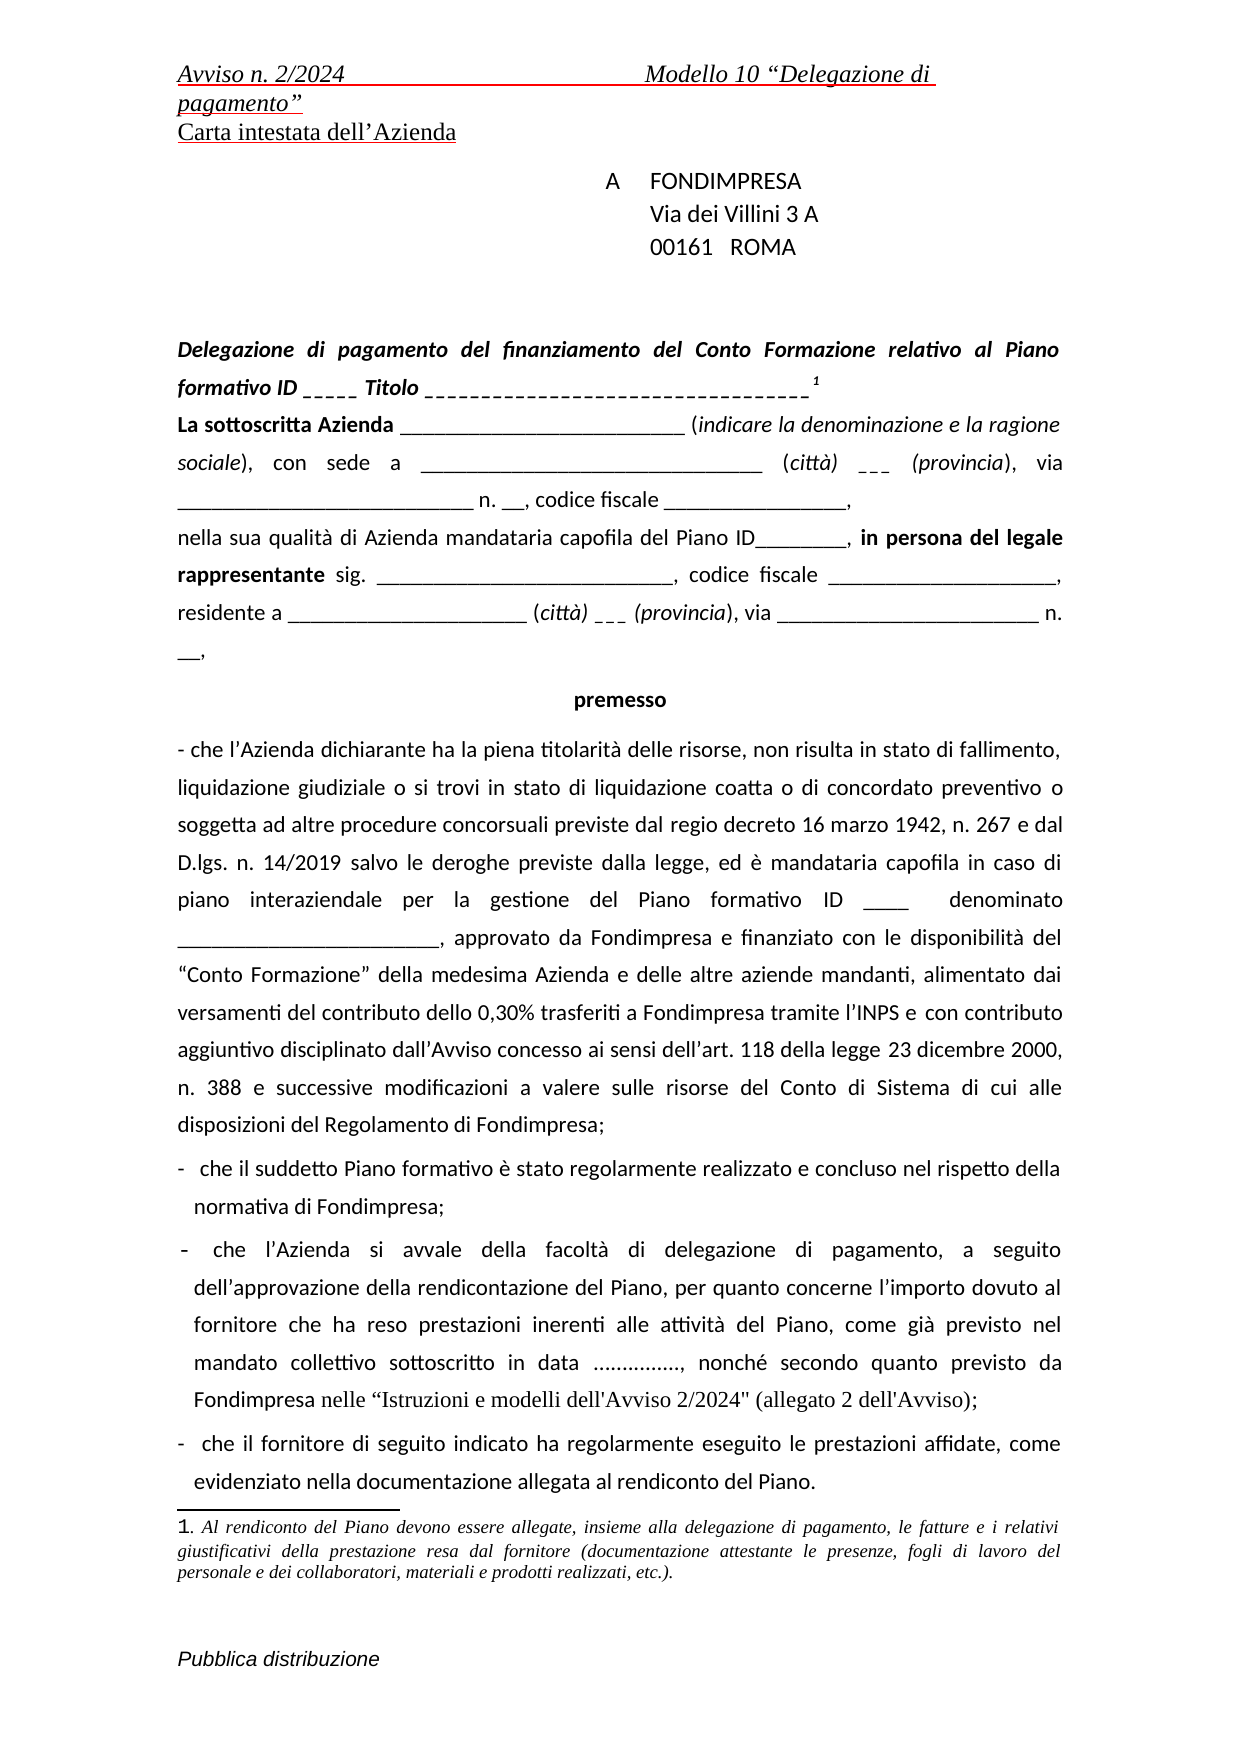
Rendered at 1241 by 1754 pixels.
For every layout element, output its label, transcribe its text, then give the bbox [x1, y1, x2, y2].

text Delegazione di pagamento del finanziamento del Conto Formazione relativo al Piano formativo ID _____ Titolo __________________________________ [177, 328, 1063, 403]
list che il fornitore di seguito indicato ha regolarmente eseguito le prestazioni affidate, come evidenziato nella documentazione allegata al rendiconto del Piano. [177, 1422, 1063, 1497]
text - che l’Azienda dichiarante ha la piena titolarità delle risorse, non risulta in stato di fallimento, liquidazione giudiziale o si trovi in stato di liquidazione coatta o di concordato preventivo o soggetta ad altre procedure concorsuali previste dal regio decreto 16 marzo 1942, n. 267 e dal D.lgs. n. 14/2019 salvo le deroghe previste dalla legge, ed è mandataria capofila in caso di piano interaziendale per la gestione del Piano formativo ID ____ denominato _______________________, approvato da Fondimpresa e finanziato con le disponibilità del “Conto Formazione” della medesima Azienda e delle altre aziende mandanti, alimentato dai versamenti del contributo dello 0,30% trasferiti a Fondimpresa tramite l’INPS e con contributo aggiuntivo disciplinato dall’Avviso concesso ai sensi dell’art. 118 della legge 23 dicembre 2000, n. 388 e successive modificazioni a valere sulle risorse del Conto di Sistema di cui alle disposizioni del Regolamento di Fondimpresa; [177, 728, 1063, 1140]
text La sottoscritta Azienda _________________________ (indicare la denominazione e la ragione sociale), con sede a ______________________________ (città) ___ (provincia), via __________________________ n. __, codice fiscale ________________, [177, 403, 1063, 515]
text A FONDIMPRESA [605, 162, 1063, 196]
text nella sua qualità di Azienda mandataria capofila del Piano ID________, in persona del legale rappresentante sig. __________________________, codice fiscale ____________________, residente a _____________________ (città) ___ (provincia), via _______________________ n. __, [177, 515, 1063, 665]
text 00161 ROMA [650, 229, 1063, 262]
text premesso [177, 678, 1063, 715]
list che il suddetto Piano formativo è stato regolarmente realizzato e concluso nel rispetto della normativa di Fondimpresa; [177, 1147, 1063, 1222]
list che l’Azienda si avvale della facoltà di delegazione di pagamento, a seguito dell’approvazione della rendicontazione del Piano, per quanto concerne l’importo dovuto al fornitore che ha reso prestazioni inerenti alle attività del Piano, come già previsto nel mandato collettivo sottoscritto in data ..............., nonché secondo quanto previsto da Fondimpresa nelle “Istruzioni e modelli dell'Avviso 2/2024" (allegato 2 dell'Avviso); [177, 1228, 1063, 1415]
text Via dei Villini 3 A [650, 196, 1063, 229]
